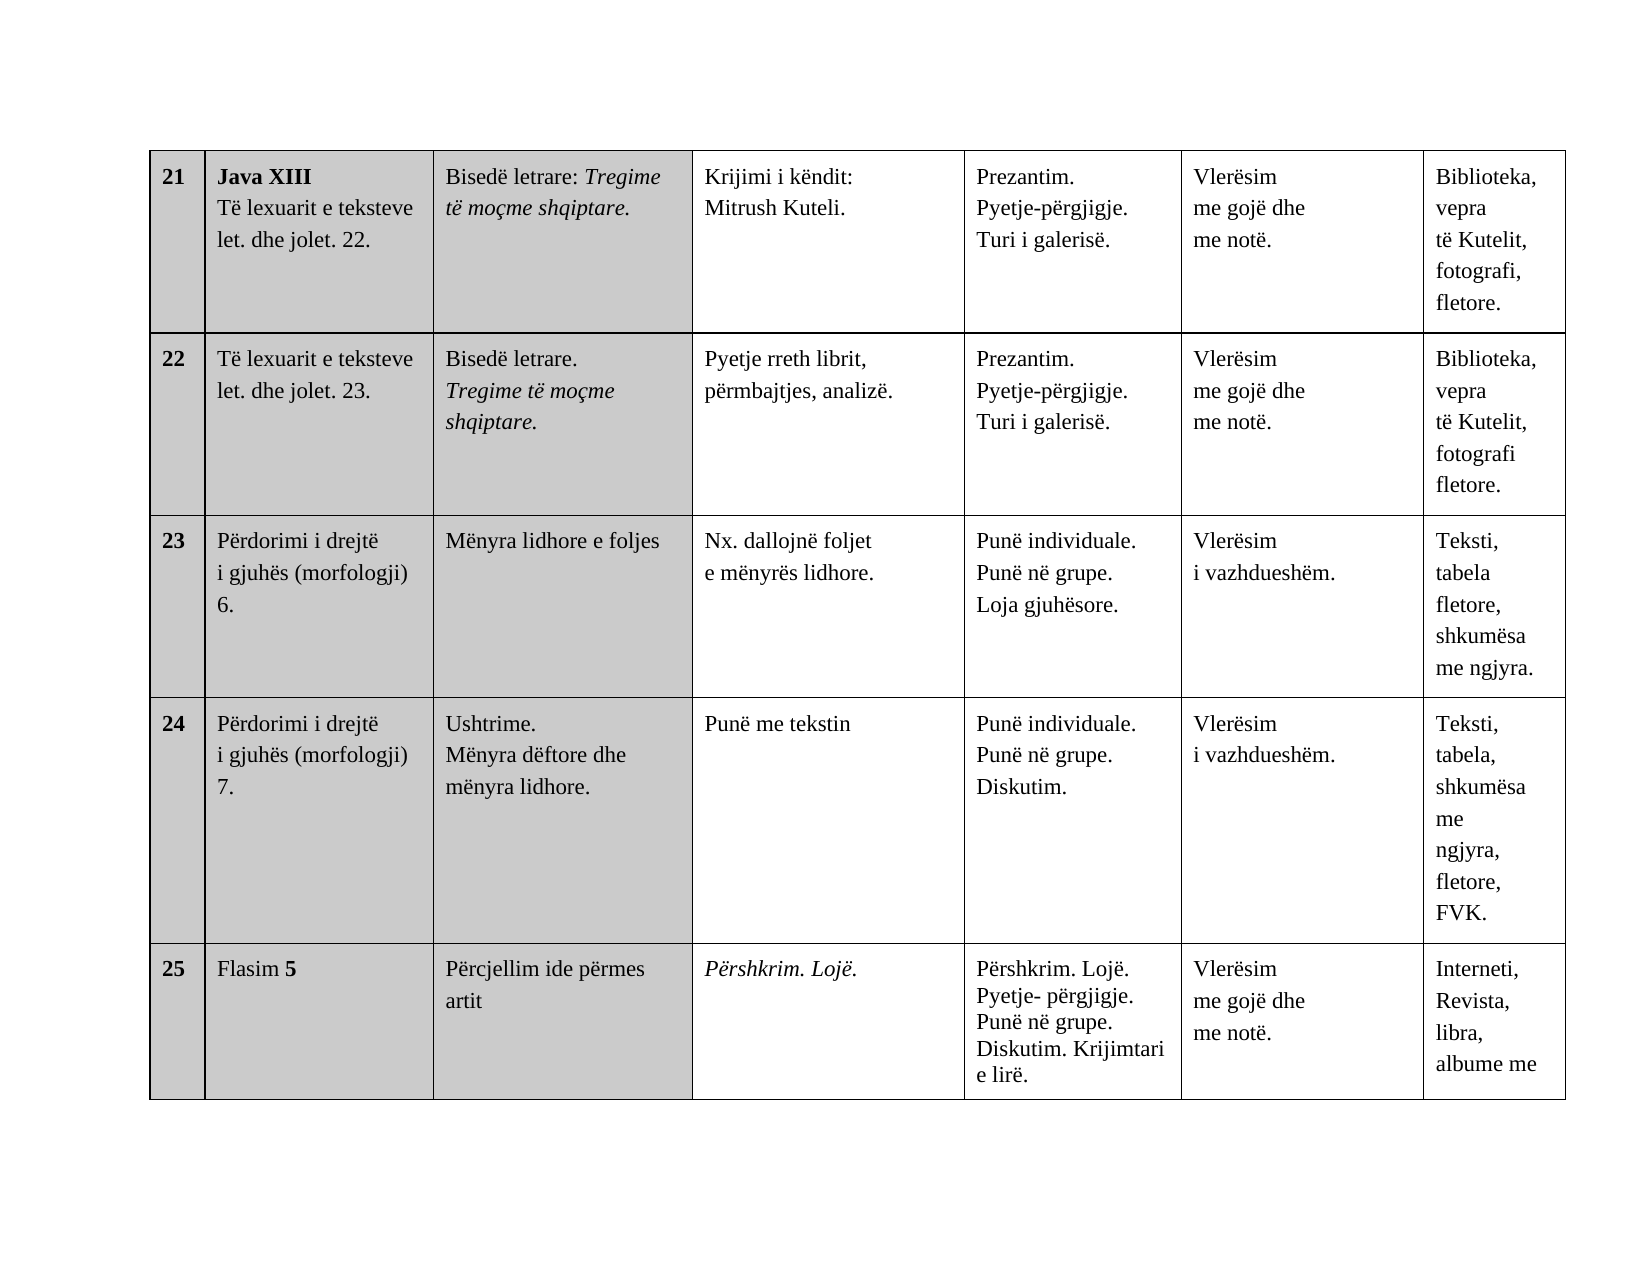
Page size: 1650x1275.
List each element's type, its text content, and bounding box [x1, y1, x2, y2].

table_cell Mënyra lidhore e foljes [434, 516, 692, 697]
table_cell Vlerësim me gojë dhe me notë. [1182, 334, 1423, 515]
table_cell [1182, 944, 1423, 1099]
table_cell Vlerësim i vazhdueshëm. [1182, 516, 1423, 697]
table_cell 24 [151, 698, 204, 943]
table_cell Bisedë letrare. Tregime të moçme shqiptare. [434, 334, 692, 515]
table_cell 21 [151, 151, 204, 332]
table_cell Flasim 5 [206, 944, 433, 1099]
table_cell 23 [151, 516, 204, 697]
table_cell Përdorimi i drejtë i gjuhës (morfologji) 6. [206, 516, 433, 697]
table_cell Teksti, tabela, shkumësa me ngjyra, fletore, FVK. [1424, 698, 1565, 943]
table_cell Bisedë letrare: Tregime të moçme shqiptare. [434, 151, 692, 332]
table_cell 25 [151, 944, 204, 1099]
table_cell Punë individuale. Punë në grupe. Loja gjuhësore. [965, 516, 1181, 697]
table_cell Të lexuarit e teksteve let. dhe jolet. 23. [206, 334, 433, 515]
table_cell Ushtrime. Mënyra dëftore dhe mënyra lidhore. [434, 698, 692, 943]
table_cell Prezantim. Pyetje-përgjigje. Turi i galerisë. [965, 151, 1181, 332]
table_cell Teksti, tabela fletore, shkumësa me ngjyra. [1424, 516, 1565, 697]
table_cell Nx. dallojnë foljet e mënyrës lidhore. [693, 516, 964, 697]
table_cell Punë me tekstin [693, 698, 964, 943]
table_cell Përshkrim. Lojë. [693, 944, 964, 1099]
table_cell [965, 944, 1181, 1099]
table_cell Biblioteka, vepra të Kutelit, fotografi, fletore. [1424, 151, 1565, 332]
table_cell Krijimi i këndit: Mitrush Kuteli. [693, 151, 964, 332]
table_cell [434, 944, 692, 1099]
table_cell 22 [151, 334, 204, 515]
table_cell Biblioteka, vepra të Kutelit, fotografi fletore. [1424, 334, 1565, 515]
table_cell Përdorimi i drejtë i gjuhës (morfologji) 7. [206, 698, 433, 943]
table_cell Vlerësim i vazhdueshëm. [1182, 698, 1423, 943]
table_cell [1424, 944, 1565, 1099]
table_cell Prezantim. Pyetje-përgjigje. Turi i galerisë. [965, 334, 1181, 515]
table_cell Punë individuale. Punë në grupe. Diskutim. [965, 698, 1181, 943]
table_cell Java XIII Të lexuarit e teksteve let. dhe jolet. 22. [206, 151, 433, 332]
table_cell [1182, 151, 1423, 332]
table_cell Pyetje rreth librit, përmbajtjes, analizë. [693, 334, 964, 515]
